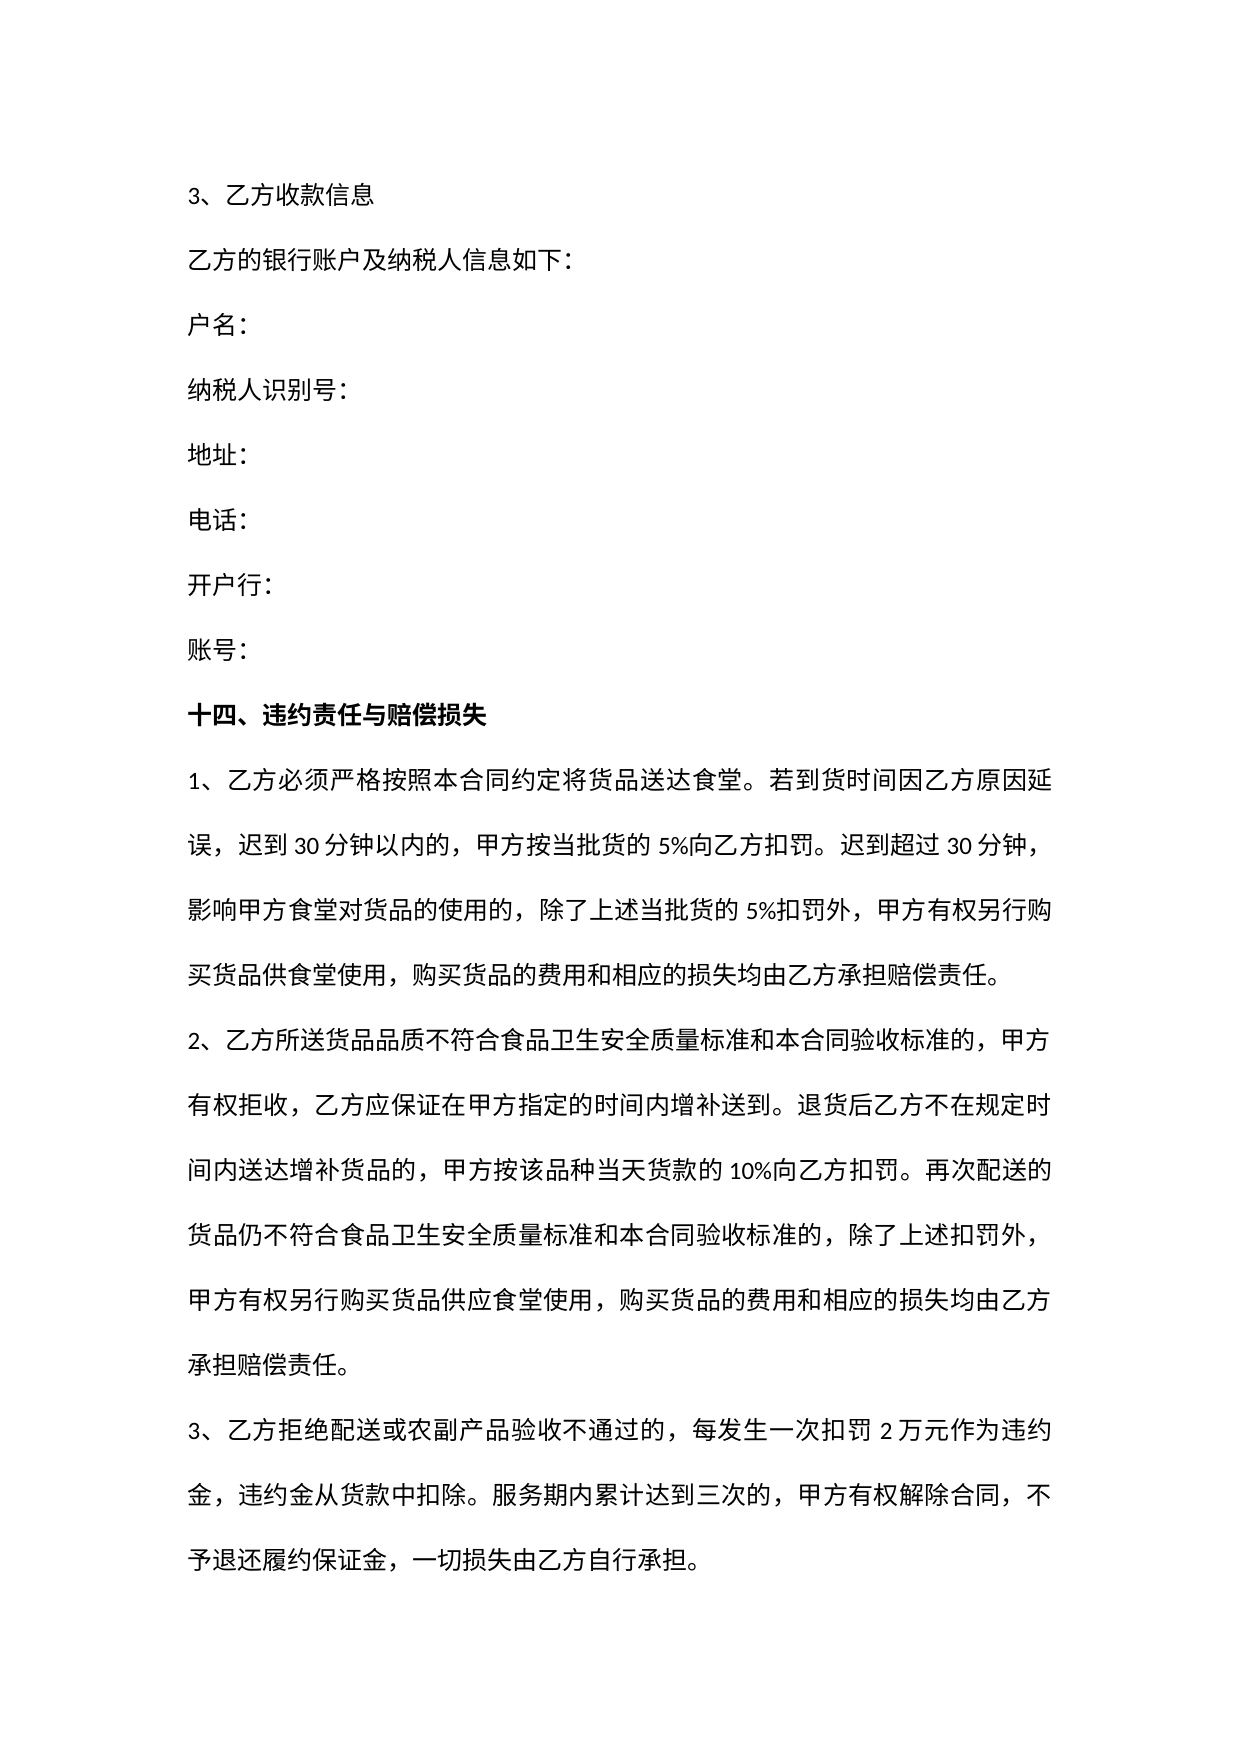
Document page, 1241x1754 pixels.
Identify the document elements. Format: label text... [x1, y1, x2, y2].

text 乙方的银行账户及纳税人信息如下： [187, 227, 1053, 292]
text 地址： [187, 422, 1053, 487]
text 3、乙方拒绝配送或农副产品验收不通过的，每发生一次扣罚2万元作为违约金，违约金从货款中扣除。服务期内累计达到三次的，甲方有权解除合同，不予退还履约保证金，一切损失由乙方自行承担。 [187, 1397, 1053, 1592]
text 电话： [187, 487, 1053, 552]
text 开户行： [187, 552, 1053, 617]
text 十四、违约责任与赔偿损失 [187, 682, 1053, 747]
text 户名： [187, 292, 1053, 357]
text 账号： [187, 617, 1053, 682]
text 纳税人识别号： [187, 357, 1053, 422]
text 3、乙方收款信息 [187, 162, 1053, 227]
text 1、乙方必须严格按照本合同约定将货品送达食堂。若到货时间因乙方原因延误，迟到30分钟以内的，甲方按当批货的5%向乙方扣罚。迟到超过30分钟，影响甲方食堂对货品的使用的，除了上述当批货的5%扣罚外，甲方有权另行购买货品供食堂使用，购买货品的费用和相应的损失均由乙方承担赔偿责任。 [187, 747, 1053, 1007]
text 2、乙方所送货品品质不符合食品卫生安全质量标准和本合同验收标准的，甲方有权拒收，乙方应保证在甲方指定的时间内增补送到。退货后乙方不在规定时间内送达增补货品的，甲方按该品种当天货款的10%向乙方扣罚。再次配送的货品仍不符合食品卫生安全质量标准和本合同验收标准的，除了上述扣罚外，甲方有权另行购买货品供应食堂使用，购买货品的费用和相应的损失均由乙方承担赔偿责任。 [187, 1007, 1053, 1397]
